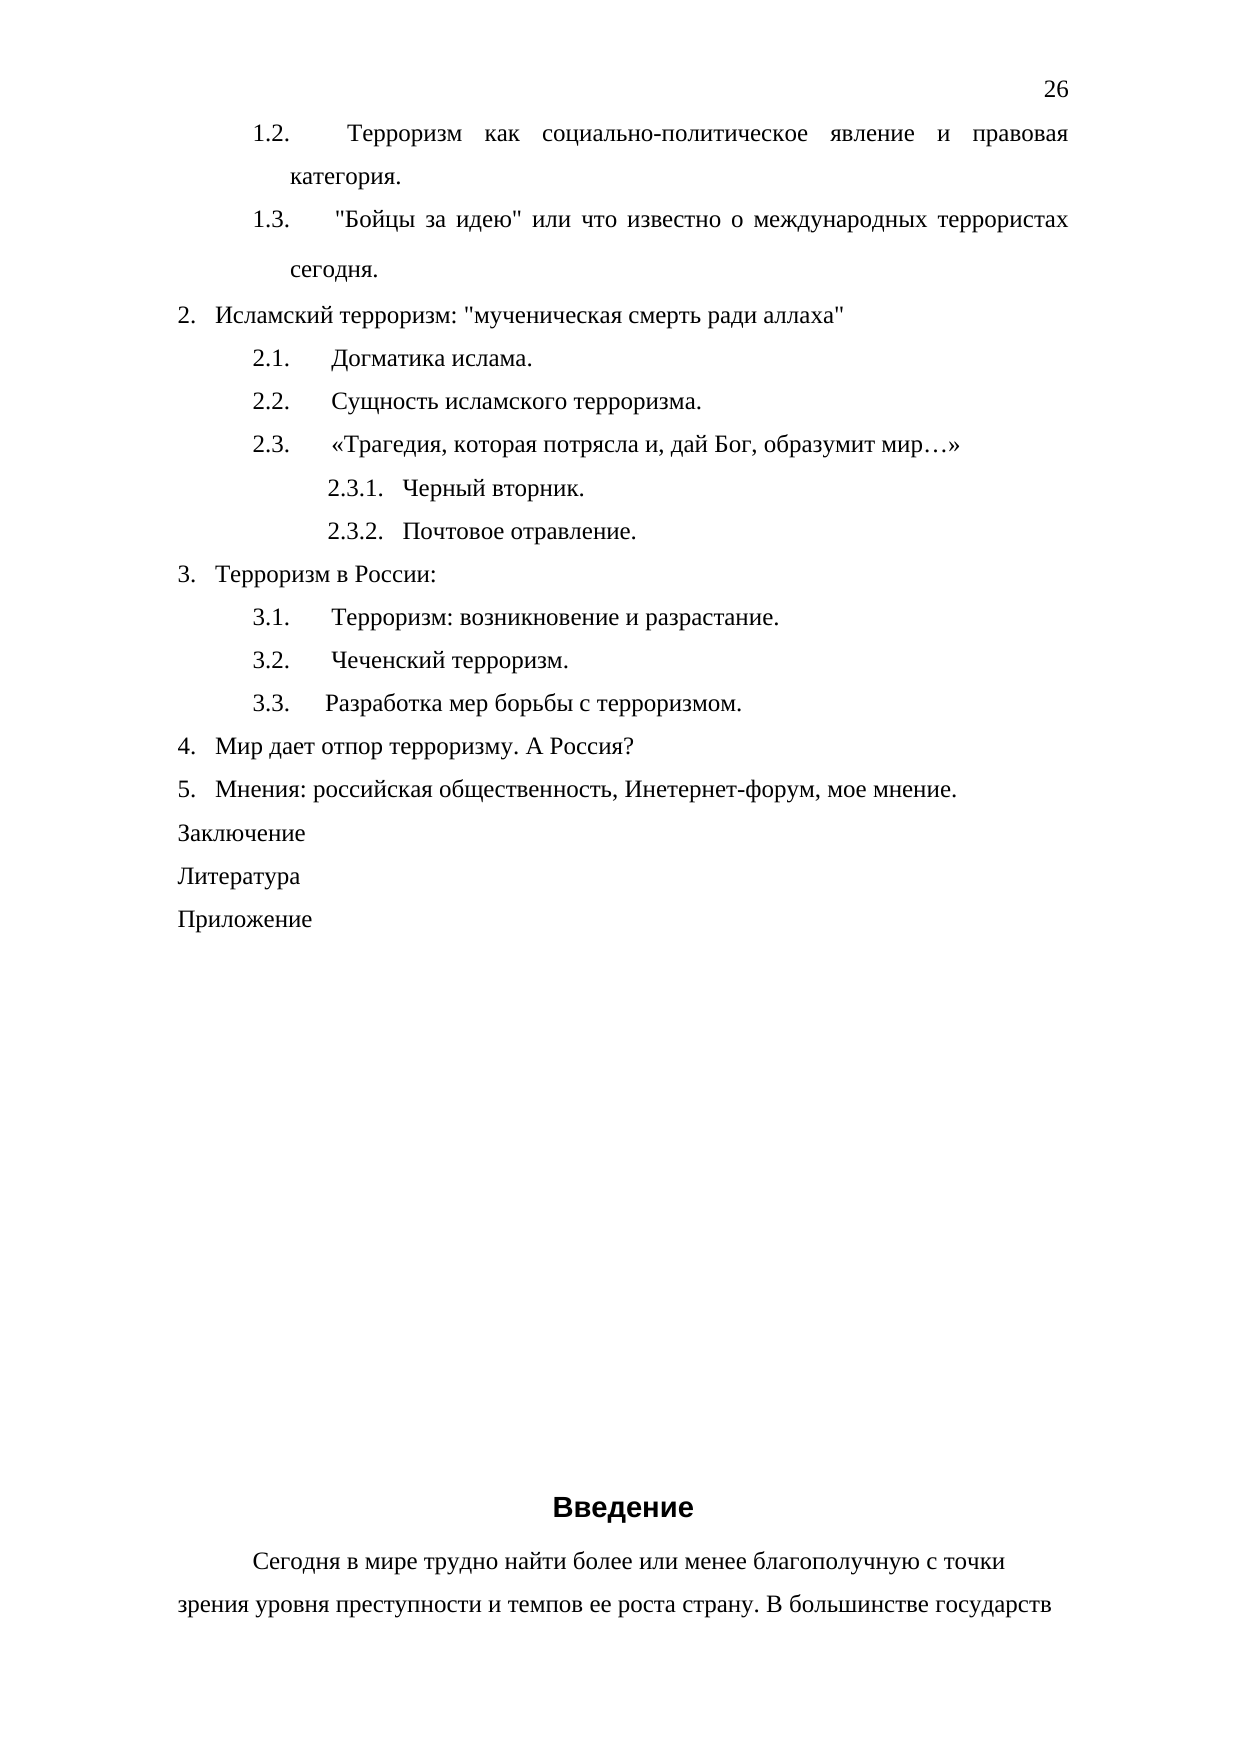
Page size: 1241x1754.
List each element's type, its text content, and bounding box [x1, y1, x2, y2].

list Терроризм как социально-политическое явление и правовая категория. [252, 118, 1069, 190]
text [177, 1546, 1069, 1618]
list Почтовое отравление. [327, 516, 1069, 544]
list Черный вторник. [327, 473, 1069, 501]
list "Бойцы за идею" или что известно о международных террористах сегодня. [252, 204, 1069, 283]
list Терроризм: возникновение и разрастание. [252, 602, 1069, 631]
text Приложение [177, 904, 1069, 933]
text Литература [177, 861, 1069, 889]
list Терроризм в России: [177, 559, 1069, 588]
list Разработка мер борьбы с терроризмом. [252, 688, 1069, 717]
list Догматика ислама. [252, 343, 1069, 372]
text Заключение [177, 818, 1069, 846]
list Мнения: российская общественность, Инетернет-форум, мое мнение. [177, 774, 1069, 803]
list Исламский терроризм: "мученическая смерть ради аллаха" [177, 300, 1069, 329]
list Чеченский терроризм. [252, 645, 1069, 674]
list Мир дает отпор терроризму. А Россия? [177, 731, 1069, 760]
subtitle Введение [177, 1489, 1069, 1523]
list «Трагедия, которая потрясла и, дай Бог, образумит мир…» [252, 429, 1069, 458]
list Сущность исламского терроризма. [252, 386, 1069, 415]
